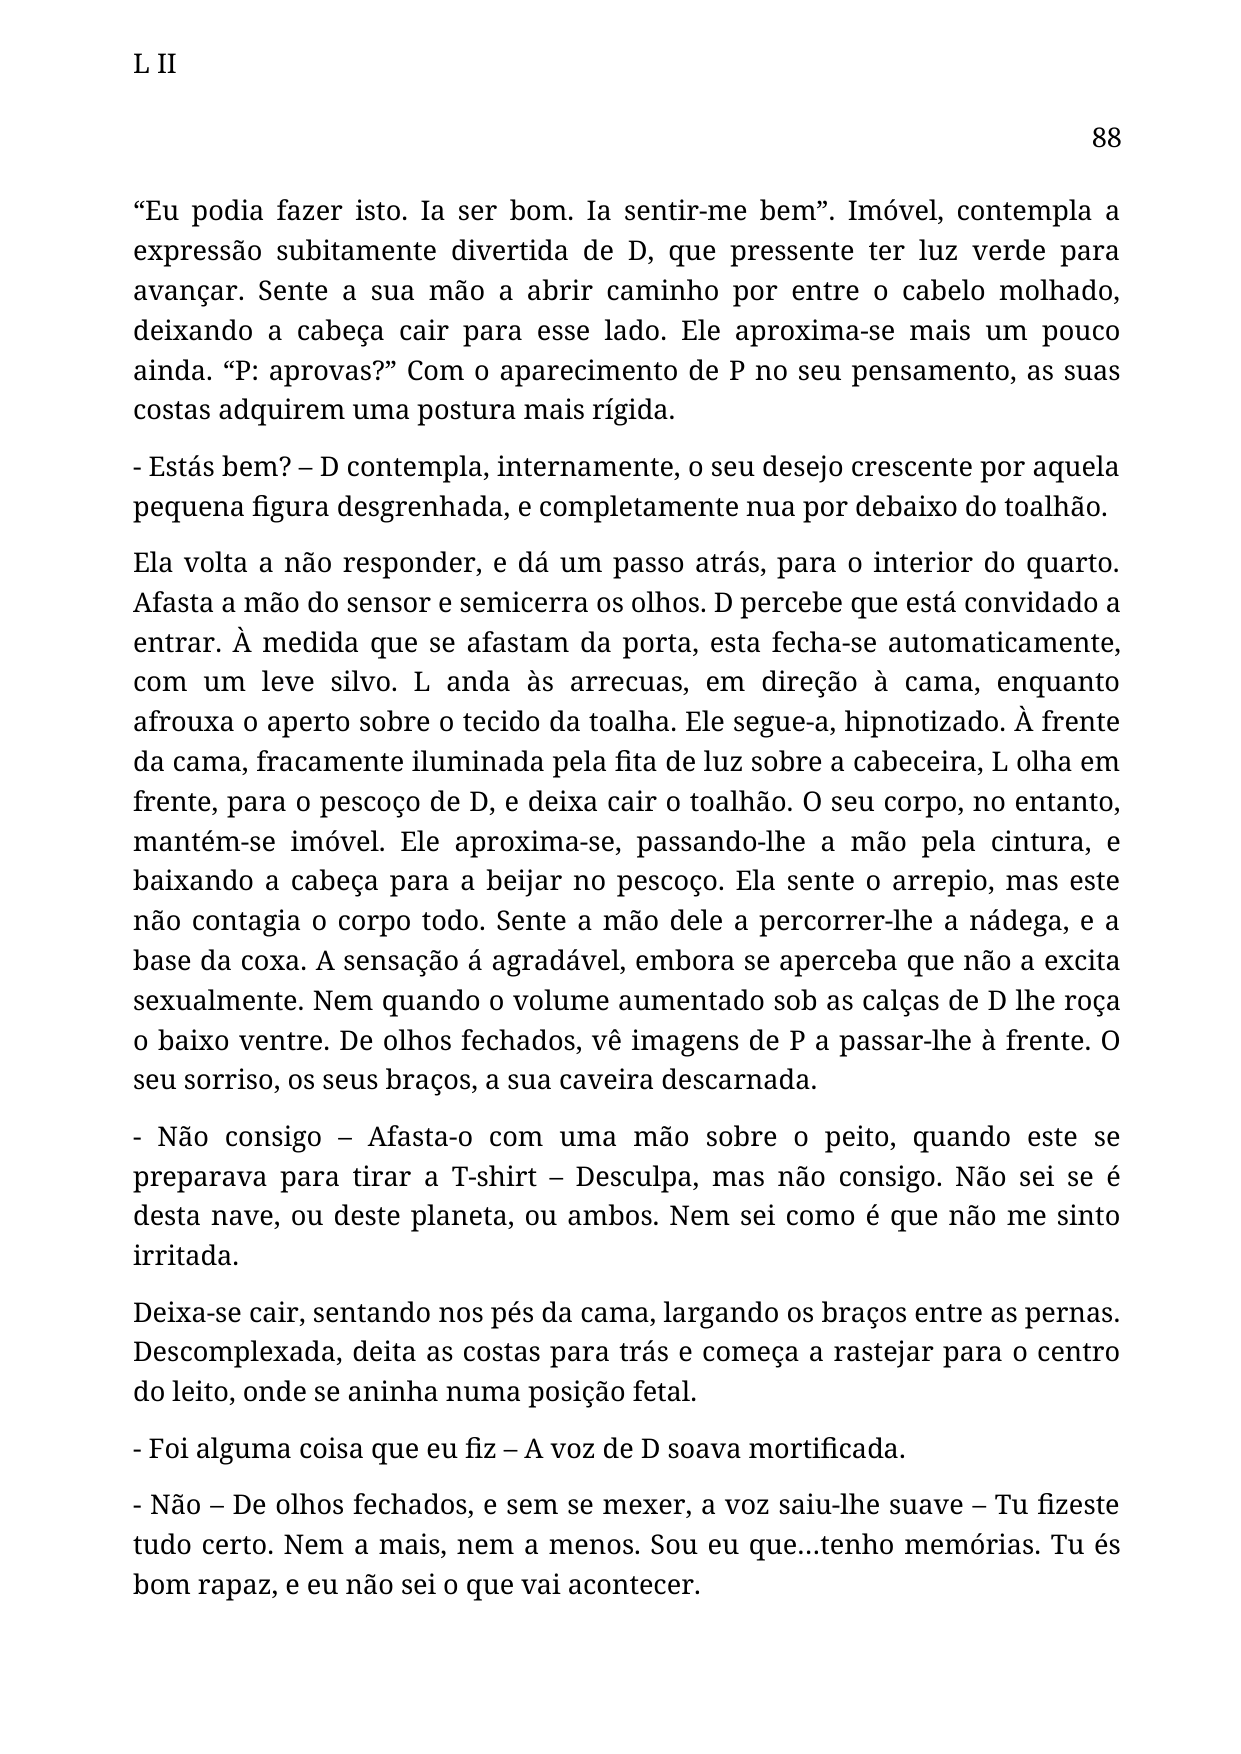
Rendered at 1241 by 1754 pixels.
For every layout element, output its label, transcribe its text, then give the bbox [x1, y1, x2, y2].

text - Não consigo – Afasta-o com uma mão sobre o peito, quando este se preparava para tirar a T-shirt – Desculpa, mas não consigo. Não sei se é desta nave, ou deste planeta, ou ambos. Nem sei como é que não me sinto irritada. [133, 1117, 1122, 1273]
text - Foi alguma coisa que eu fiz – A voz de D soava mortificada. [133, 1429, 1122, 1466]
text Ela volta a não responder, e dá um passo atrás, para o interior do quarto. Afasta a mão do sensor e semicerra os olhos. D percebe que está convidado a entrar. À medida que se afastam da porta, esta fecha-se automaticamente, com um leve silvo. L anda às arrecuas, em direção à cama, enquanto afrouxa o aperto sobre o tecido da toalha. Ele segue-a, hipnotizado. À frente da cama, fracamente iluminada pela fita de luz sobre a cabeceira, L olha em frente, para o pescoço de D, e deixa cair o toalhão. O seu corpo, no entanto, mantém-se imóvel. Ele aproxima-se, passando-lhe a mão pela cintura, e baixando a cabeça para a beijar no pescoço. Ela sente o arrepio, mas este não contagia o corpo todo. Sente a mão dele a percorrer-lhe a nádega, e a base da coxa. A sensação á agradável, embora se aperceba que não a excita sexualmente. Nem quando o volume aumentado sob as calças de D lhe roça o baixo ventre. De olhos fechados, vê imagens de P a passar-lhe à frente. O seu sorriso, os seus braços, a sua caveira descarnada. [133, 543, 1122, 1098]
text “Eu podia fazer isto. Ia ser bom. Ia sentir-me bem”. Imóvel, contempla a expressão subitamente divertida de D, que pressente ter luz verde para avançar. Sente a sua mão a abrir caminho por entre o cabelo molhado, deixando a cabeça cair para esse lado. Ele aproxima-se mais um pouco ainda. “P: aprovas?” Com o aparecimento de P no seu pensamento, as suas costas adquirem uma postura mais rígida. [133, 192, 1122, 428]
text - Não – De olhos fechados, e sem se mexer, a voz saiu-lhe suave – Tu fizeste tudo certo. Nem a mais, nem a menos. Sou eu que…tenho memórias. Tu és bom rapaz, e eu não sei o que vai acontecer. [133, 1486, 1122, 1602]
text Deixa-se cair, sentando nos pés da cama, largando os braços entre as pernas. Descomplexada, deita as costas para trás e começa a rastejar para o centro do leito, onde se aninha numa posição fetal. [133, 1293, 1122, 1409]
text - Estás bem? – D contempla, internamente, o seu desejo crescente por aquela pequena figura desgrenhada, e completamente nua por debaixo do toalhão. [133, 447, 1122, 524]
